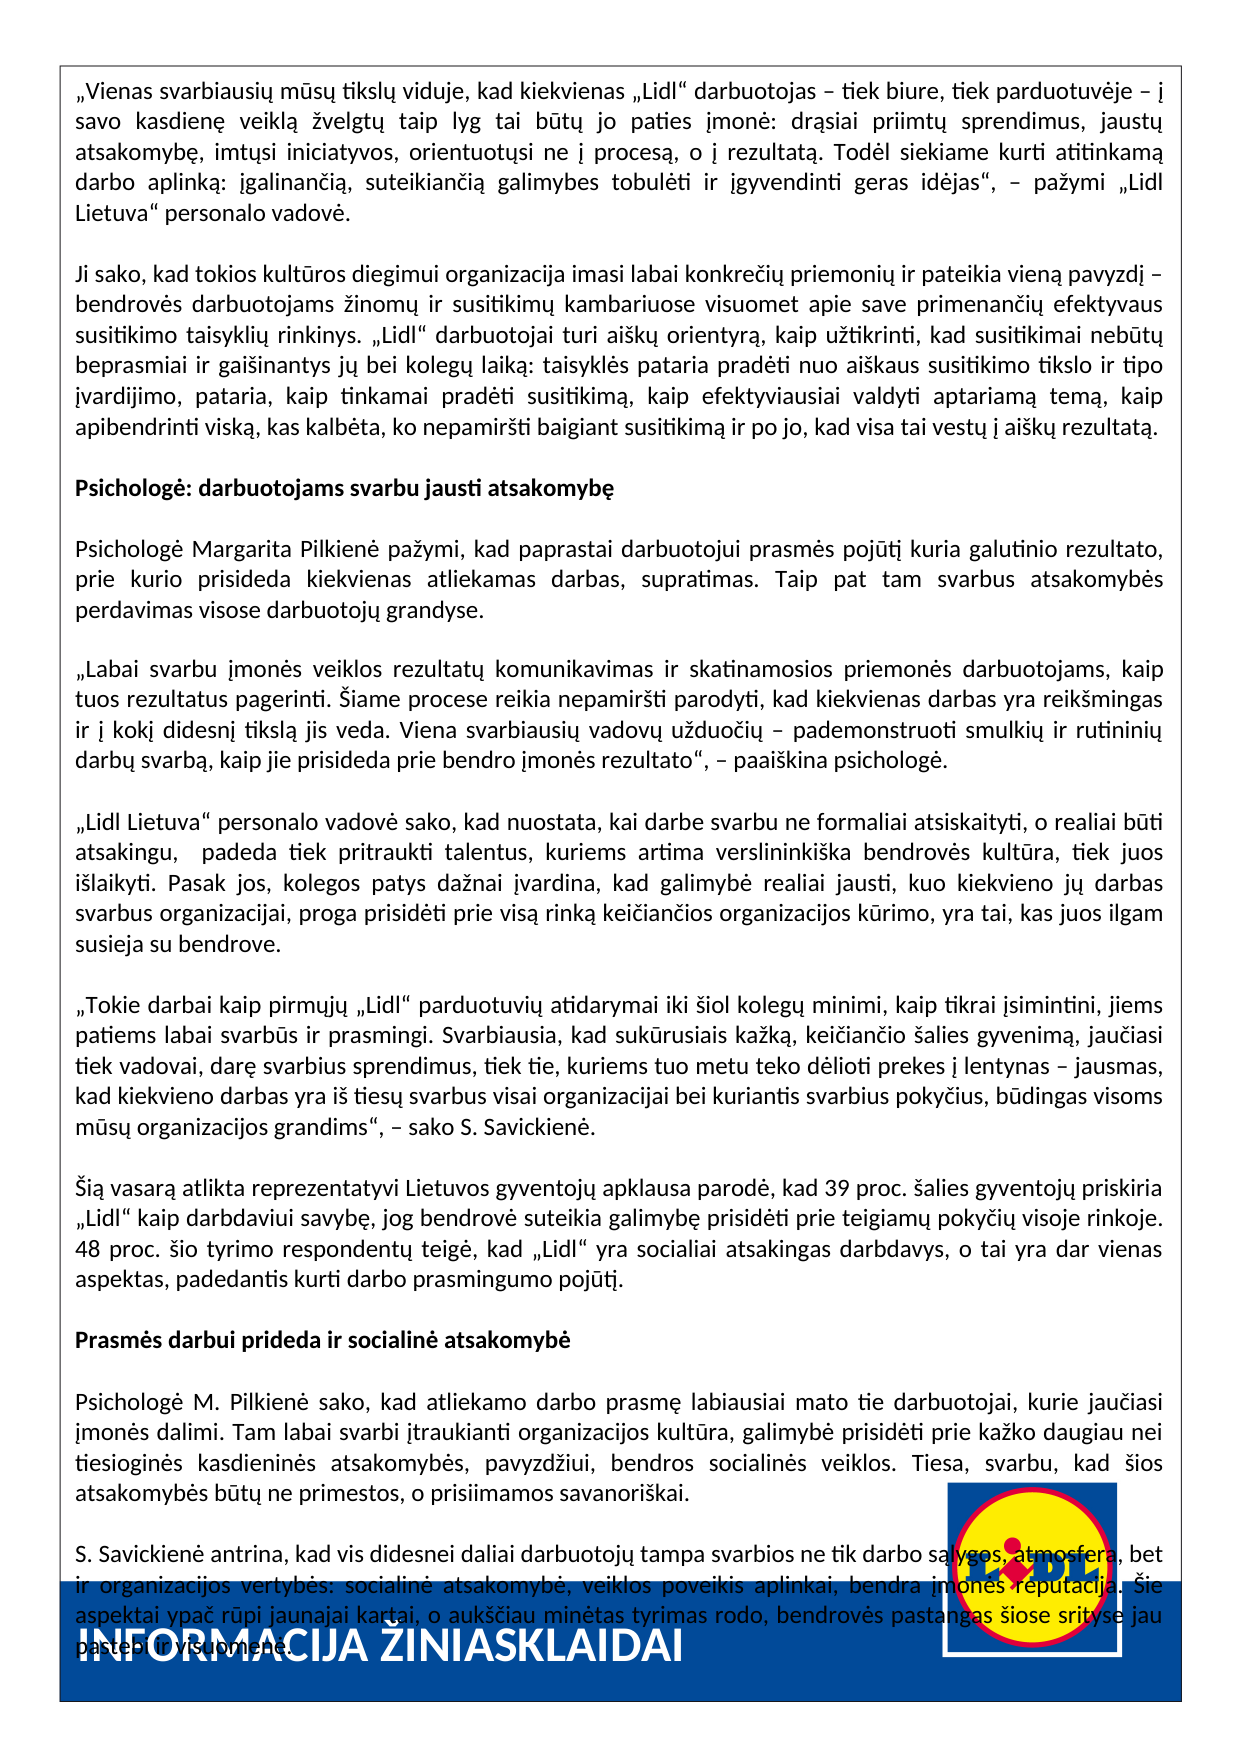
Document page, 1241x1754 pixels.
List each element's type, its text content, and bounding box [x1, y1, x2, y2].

text S. Savickienė antrina, kad vis didesnei daliai darbuotojų tampa svarbios ne tik darbo sąlygos, atmosfera, bet ir organizacijos vertybės: socialinė atsakomybė, veiklos poveikis aplinkai, bendra įmonės reputacija. Šie aspektai ypač rūpi jaunajai kartai, o aukščiau minėtas tyrimas rodo, bendrovės pastangas šiose srityse jau pastebi ir visuomenė. [75, 1538, 1165, 1660]
picture [0, 6, 1241, 1754]
text Šią vasarą atlikta reprezentatyvi Lietuvos gyventojų apklausa parodė, kad 39 proc. šalies gyventojų priskiria „Lidl“ kaip darbdaviui savybę, jog bendrovė suteikia galimybę prisidėti prie teigiamų pokyčių visoje rinkoje. 48 proc. šio tyrimo respondentų teigė, kad „Lidl“ yra socialiai atsakingas darbdavys, o tai yra dar vienas aspektas, padedantis kurti darbo prasmingumo pojūtį. [75, 1172, 1165, 1294]
text Ji sako, kad tokios kultūros diegimui organizacija imasi labai konkrečių priemonių ir pateikia vieną pavyzdį – bendrovės darbuotojams žinomų ir susitikimų kambariuose visuomet apie save primenančių efektyvaus susitikimo taisyklių rinkinys. „Lidl“ darbuotojai turi aiškų orientyrą, kaip užtikrinti, kad susitikimai nebūtų beprasmiai ir gaišinantys jų bei kolegų laiką: taisyklės pataria pradėti nuo aiškaus susitikimo tikslo ir tipo įvardijimo, pataria, kaip tinkamai pradėti susitikimą, kaip efektyviausiai valdyti aptariamą temą, kaip apibendrinti viską, kas kalbėta, ko nepamiršti baigiant susitikimą ir po jo, kad visa tai vestų į aiškų rezultatą. [75, 258, 1165, 441]
text Prasmės darbui prideda ir socialinė atsakomybė [75, 1324, 1165, 1355]
text „Vienas svarbiausių mūsų tikslų viduje, kad kiekvienas „Lidl“ darbuotojas – tiek biure, tiek parduotuvėje – į savo kasdienę veiklą žvelgtų taip lyg tai būtų jo paties įmonė: drąsiai priimtų sprendimus, jaustų atsakomybę, imtųsi iniciatyvos, orientuotųsi ne į procesą, o į rezultatą. Todėl siekiame kurti atitinkamą darbo aplinką: įgalinančią, suteikiančią galimybes tobulėti ir įgyvendinti geras idėjas“, – pažymi „Lidl Lietuva“ personalo vadovė. [75, 75, 1165, 228]
text „Labai svarbu įmonės veiklos rezultatų komunikavimas ir skatinamosios priemonės darbuotojams, kaip tuos rezultatus pagerinti. Šiame procese reikia nepamiršti parodyti, kad kiekvienas darbas yra reikšmingas ir į kokį didesnį tikslą jis veda. Viena svarbiausių vadovų užduočių – pademonstruoti smulkių ir rutininių darbų svarbą, kaip jie prisideda prie bendro įmonės rezultato“, – paaiškina psichologė. [75, 653, 1165, 775]
text „Tokie darbai kaip pirmųjų „Lidl“ parduotuvių atidarymai iki šiol kolegų minimi, kaip tikrai įsimintini, jiems patiems labai svarbūs ir prasmingi. Svarbiausia, kad sukūrusiais kažką, keičiančio šalies gyvenimą, jaučiasi tiek vadovai, darę svarbius sprendimus, tiek tie, kuriems tuo metu teko dėlioti prekes į lentynas – jausmas, kad kiekvieno darbas yra iš tiesų svarbus visai organizacijai bei kuriantis svarbius pokyčius, būdingas visoms mūsų organizacijos grandims“, – sako S. Savickienė. [75, 989, 1165, 1141]
text Psichologė: darbuotojams svarbu jausti atsakomybę [75, 472, 1165, 502]
text Psichologė Margarita Pilkienė pažymi, kad paprastai darbuotojui prasmės pojūtį kuria galutinio rezultato, prie kurio prisideda kiekvienas atliekamas darbas, supratimas. Taip pat tam svarbus atsakomybės perdavimas visose darbuotojų grandyse. [75, 533, 1165, 624]
text „Lidl Lietuva“ personalo vadovė sako, kad nuostata, kai darbe svarbu ne formaliai atsiskaityti, o realiai būti atsakingu, padeda tiek pritraukti talentus, kuriems artima verslininkiška bendrovės kultūra, tiek juos išlaikyti. Pasak jos, kolegos patys dažnai įvardina, kad galimybė realiai jausti, kuo kiekvieno jų darbas svarbus organizacijai, proga prisidėti prie visą rinką keičiančios organizacijos kūrimo, yra tai, kas juos ilgam susieja su bendrove. [75, 806, 1165, 958]
text Psichologė M. Pilkienė sako, kad atliekamo darbo prasmę labiausiai mato tie darbuotojai, kurie jaučiasi įmonės dalimi. Tam labai svarbi įtraukianti organizacijos kultūra, galimybė prisidėti prie kažko daugiau nei tiesioginės kasdieninės atsakomybės, pavyzdžiui, bendros socialinės veiklos. Tiesa, svarbu, kad šios atsakomybės būtų ne primestos, o prisiimamos savanoriškai. [75, 1386, 1165, 1508]
